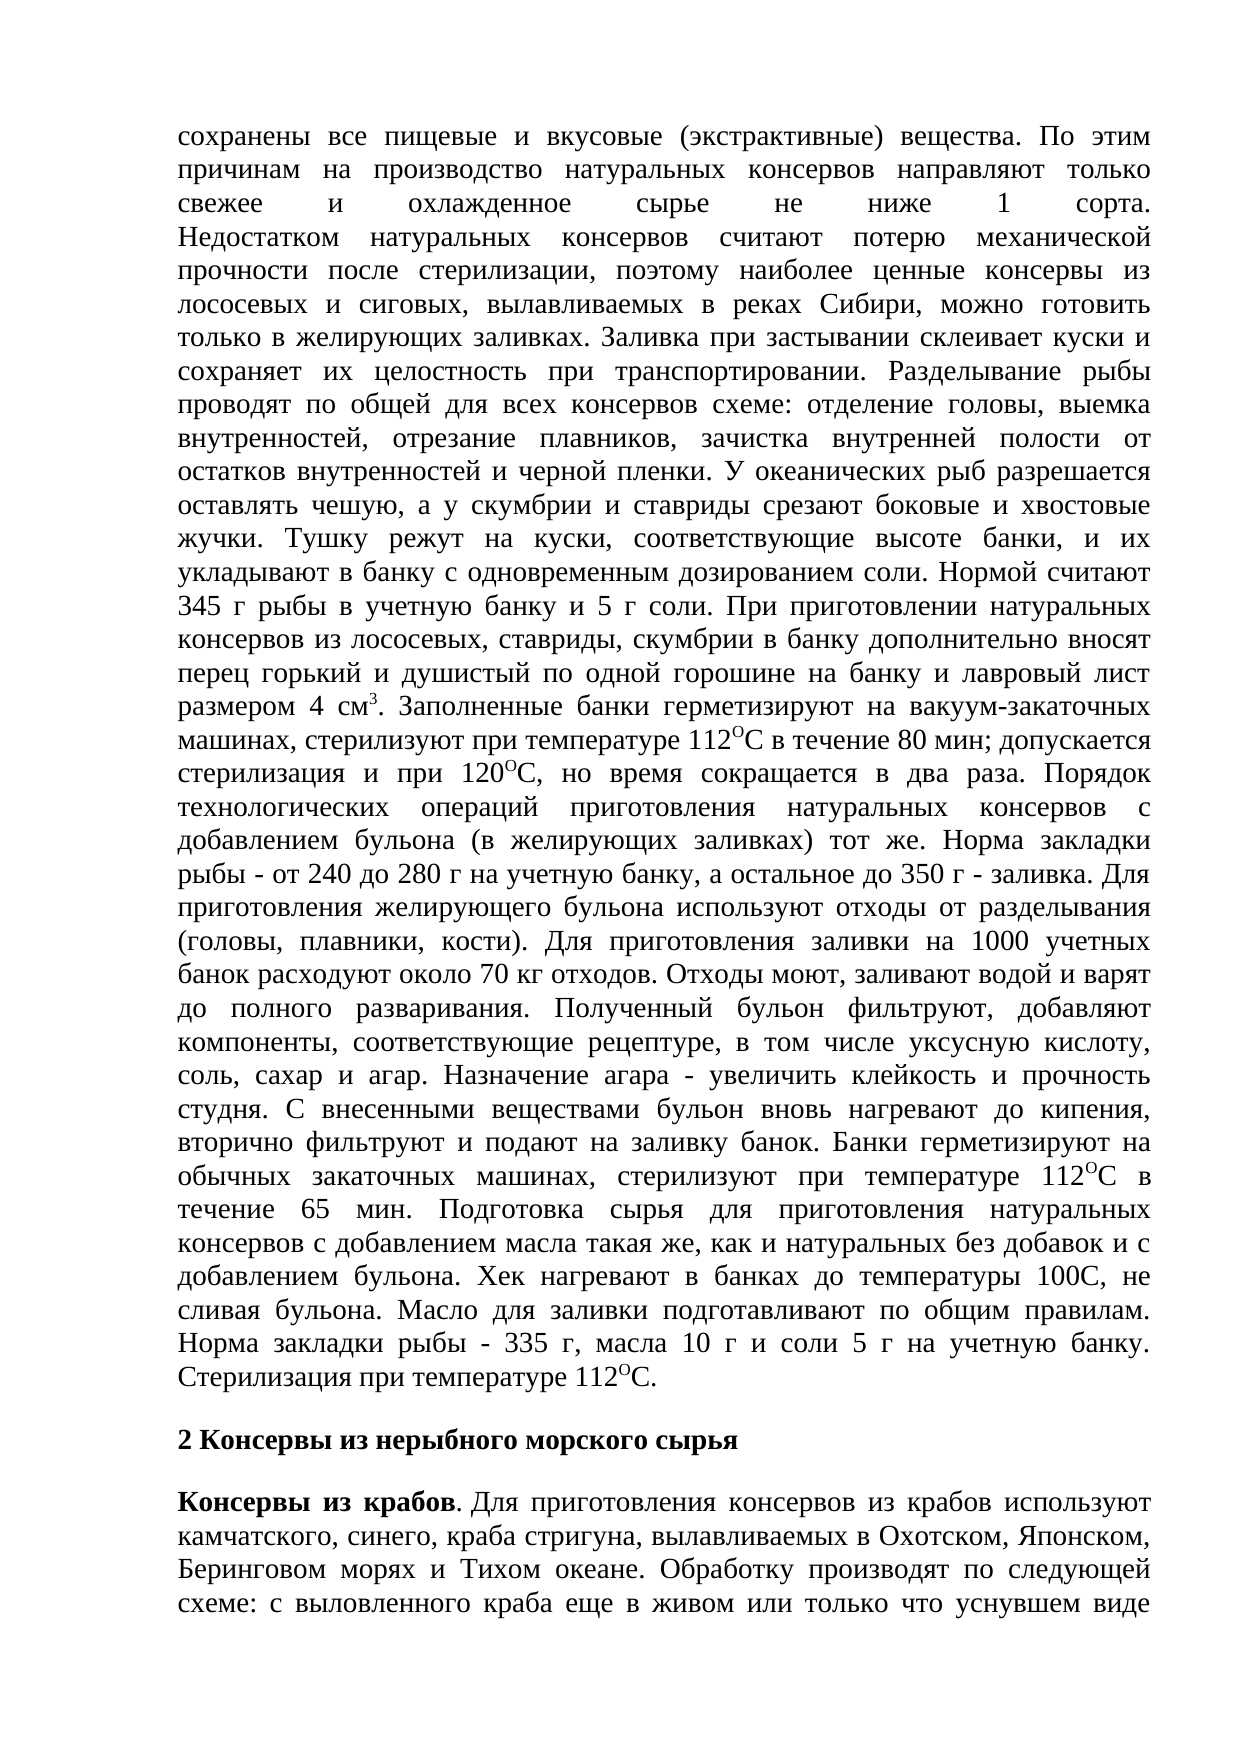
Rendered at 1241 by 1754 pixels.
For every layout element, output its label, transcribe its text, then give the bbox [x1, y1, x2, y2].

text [177, 118, 1152, 1393]
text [177, 1484, 1152, 1619]
text 2 Консервы из нерыбного морского сырья [177, 1422, 1152, 1455]
